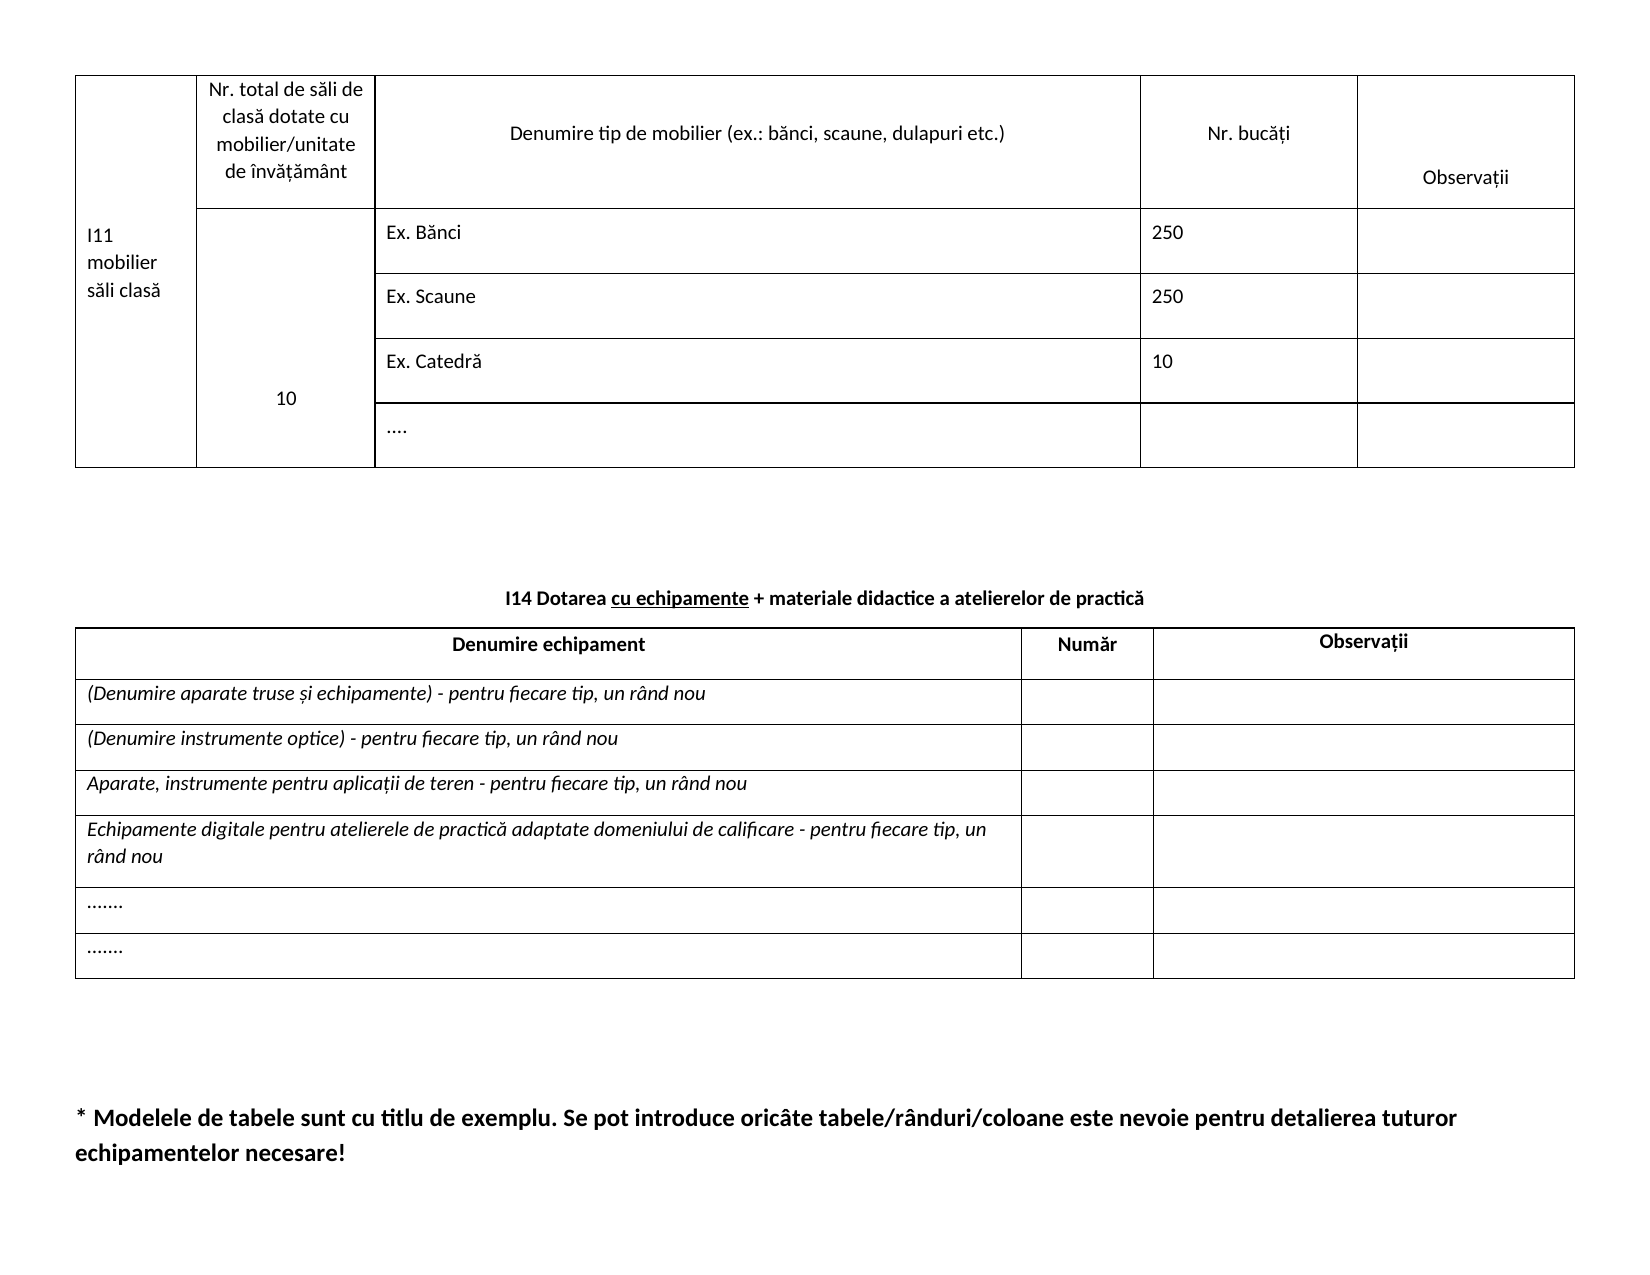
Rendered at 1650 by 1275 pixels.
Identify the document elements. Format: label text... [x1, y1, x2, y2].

table_header Denumire echipament [76, 629, 1021, 679]
table_cell [1154, 680, 1574, 724]
table_cell 250 [1141, 209, 1357, 273]
table_cell [1358, 274, 1574, 338]
table_cell .... [376, 404, 1140, 467]
table_header Nr. total de săli de clasă dotate cu mobilier/unitate de învățământ [197, 76, 374, 208]
table_cell 250 [1141, 274, 1357, 338]
table_cell Ex. Catedră [376, 339, 1140, 402]
table_cell [1154, 934, 1574, 978]
table_cell [1358, 404, 1574, 467]
table_header Observații [1358, 76, 1574, 208]
table_cell [1154, 725, 1574, 769]
table_cell Ex. Scaune [376, 274, 1140, 338]
table_cell (Denumire instrumente optice) - pentru fiecare tip, un rând nou [76, 725, 1021, 769]
table_cell [1154, 888, 1574, 932]
table_cell Ex. Bănci [376, 209, 1140, 273]
table_cell [1154, 816, 1574, 887]
table_header I11 mobilier săli clasă [76, 76, 196, 467]
table_cell ....... [76, 888, 1021, 932]
table_cell [1022, 888, 1153, 932]
table_cell [1022, 680, 1153, 724]
table_cell (Denumire aparate truse și echipamente) - pentru fiecare tip, un rând nou [76, 680, 1021, 724]
table_header Număr [1022, 629, 1153, 679]
table_header Denumire tip de mobilier (ex.: bănci, scaune, dulapuri etc.) [376, 76, 1140, 208]
table_cell [1022, 725, 1153, 769]
table_cell 10 [1141, 339, 1357, 402]
table_cell [1154, 771, 1574, 815]
table_cell Aparate, instrumente pentru aplicații de teren - pentru fiecare tip, un rând nou [76, 771, 1021, 815]
table_cell [1141, 404, 1357, 467]
table_cell 10 [197, 209, 374, 467]
table_header Nr. bucăți [1141, 76, 1357, 208]
text I14 Dotarea cu echipamente + materiale didactice a atelierelor de practică [75, 585, 1575, 611]
table_cell Echipamente digitale pentru atelierele de practică adaptate domeniului de calificare - pentru fiecare tip, un rând nou [76, 816, 1021, 887]
table_header Observații [1154, 629, 1574, 679]
table_cell [1022, 934, 1153, 978]
table_cell [1022, 771, 1153, 815]
table_cell [1022, 816, 1153, 887]
table_cell [1358, 339, 1574, 402]
table_cell ....... [76, 934, 1021, 978]
table_cell [1358, 209, 1574, 273]
